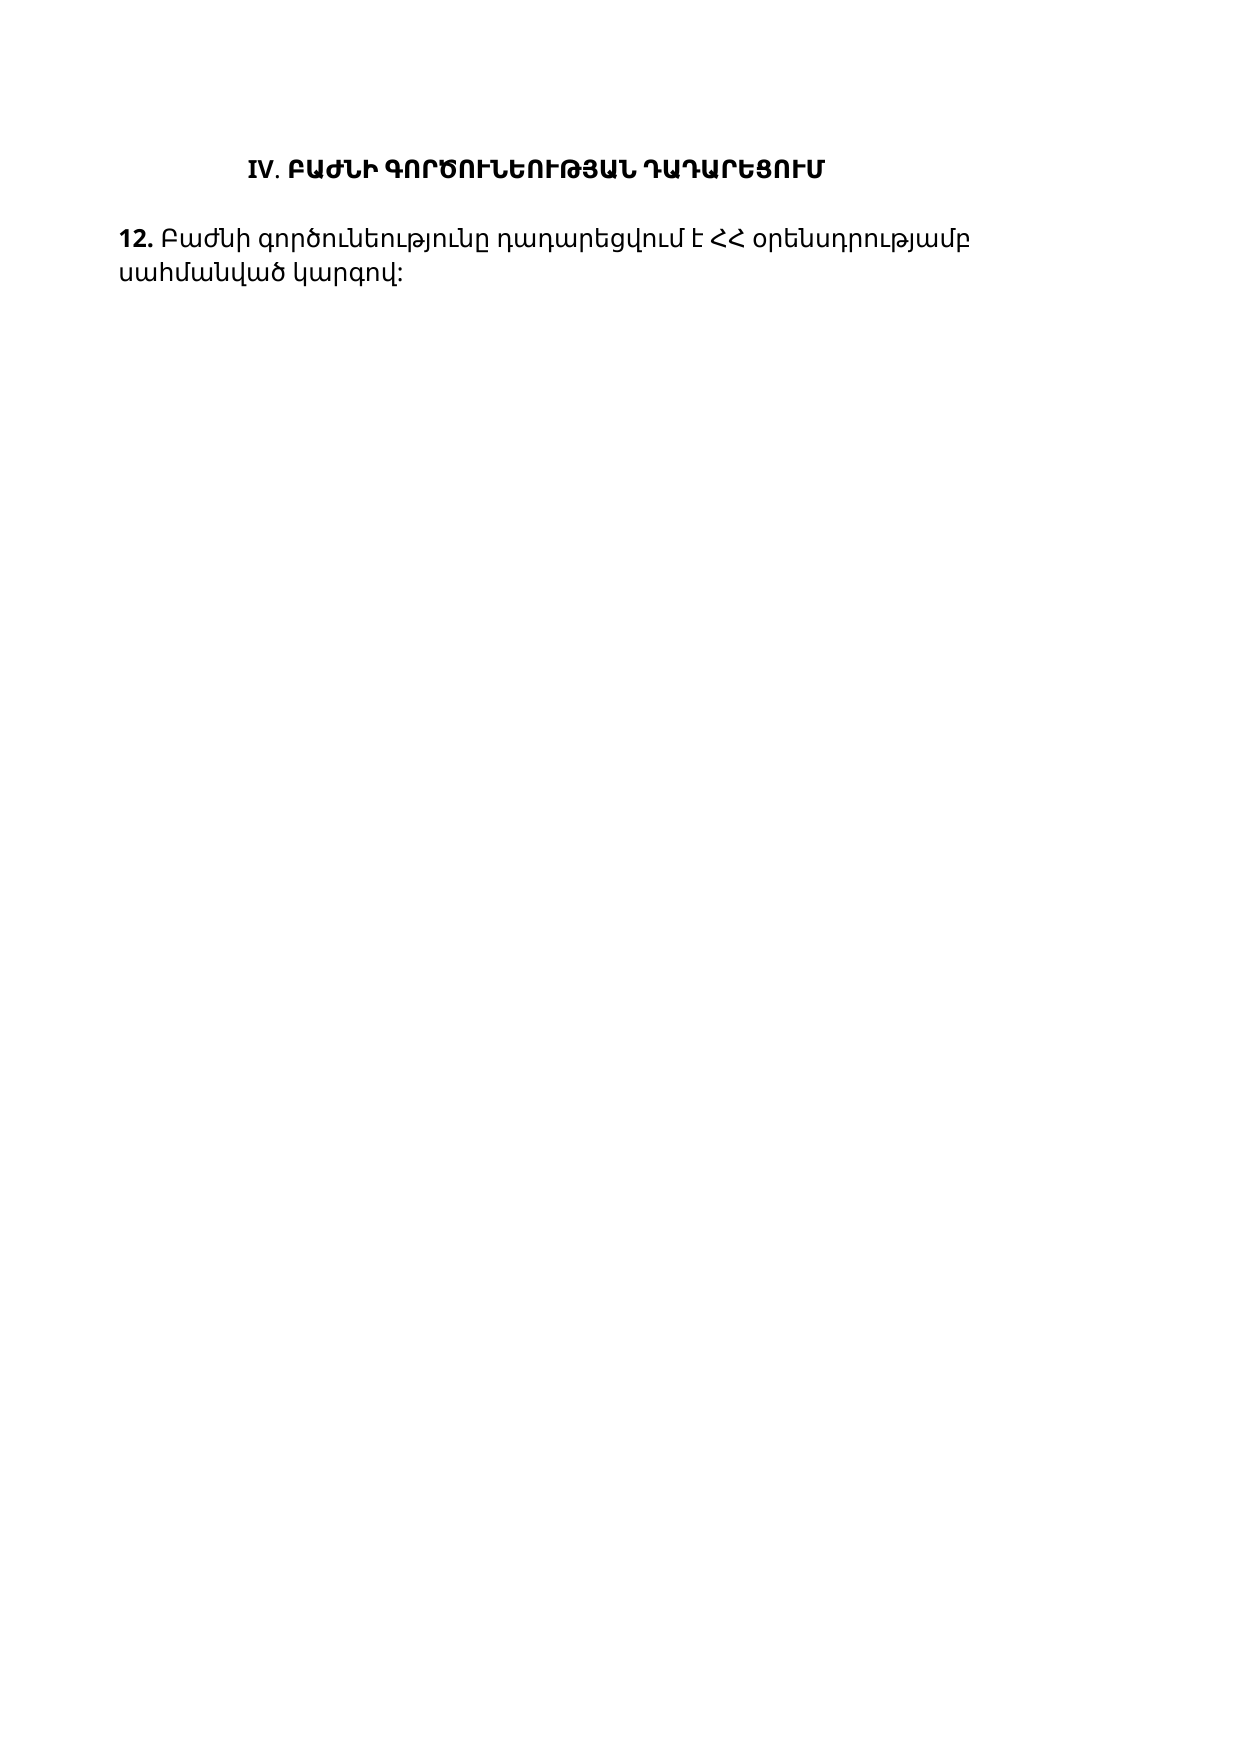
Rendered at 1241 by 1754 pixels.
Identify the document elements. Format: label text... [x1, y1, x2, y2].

text 12. Բաժնի գործունեությունը դադարեցվում է ՀՀ օրենսդրությամբ սահմանված կարգով: [118, 220, 1137, 288]
text IV. ԲԱԺՆԻ ԳՈՐԾՈՒՆԵՈՒԹՅԱՆ ԴԱԴԱՐԵՑՈՒՄ [118, 152, 1137, 186]
